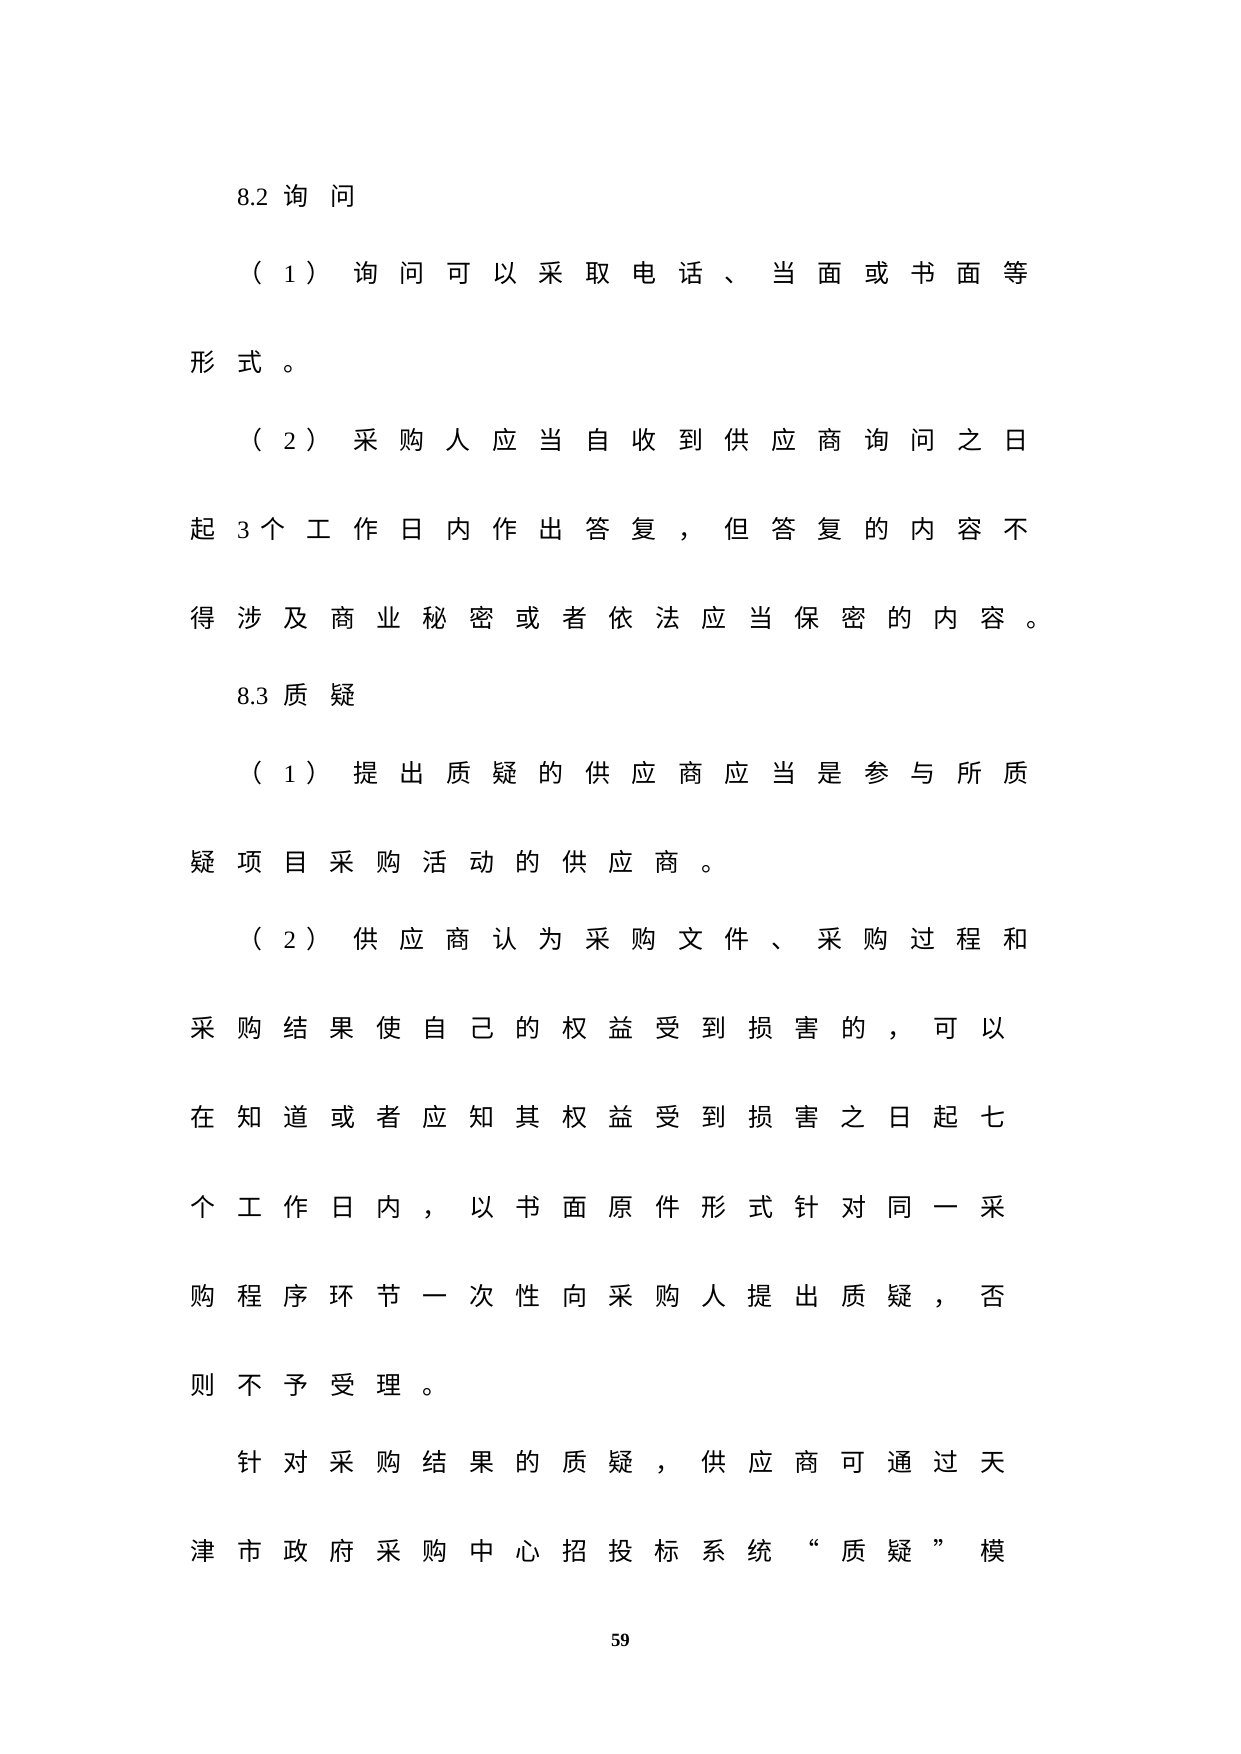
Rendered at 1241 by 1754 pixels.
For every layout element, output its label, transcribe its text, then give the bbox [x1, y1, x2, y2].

text （1）提出质疑的供应商应当是参与所质疑项目采购活动的供应商。 [190, 742, 1050, 890]
text （2）采购人应当自收到供应商询问之日起3个工作日内作出答复，但答复的内容不得涉及商业秘密或者依法应当保密的内容。 [190, 408, 1050, 646]
text （2）供应商认为采购文件、采购过程和采购结果使自己的权益受到损害的，可以在知道或者应知其权益受到损害之日起七个工作日内，以书面原件形式针对同一采购程序环节一次性向采购人提出质疑，否则不予受理。 [190, 908, 1050, 1413]
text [190, 1431, 1050, 1579]
text （1）询问可以采取电话、当面或书面等形式。 [190, 242, 1050, 390]
text 8.3 质疑 [190, 664, 1050, 723]
text 8.2 询问 [190, 164, 1050, 224]
